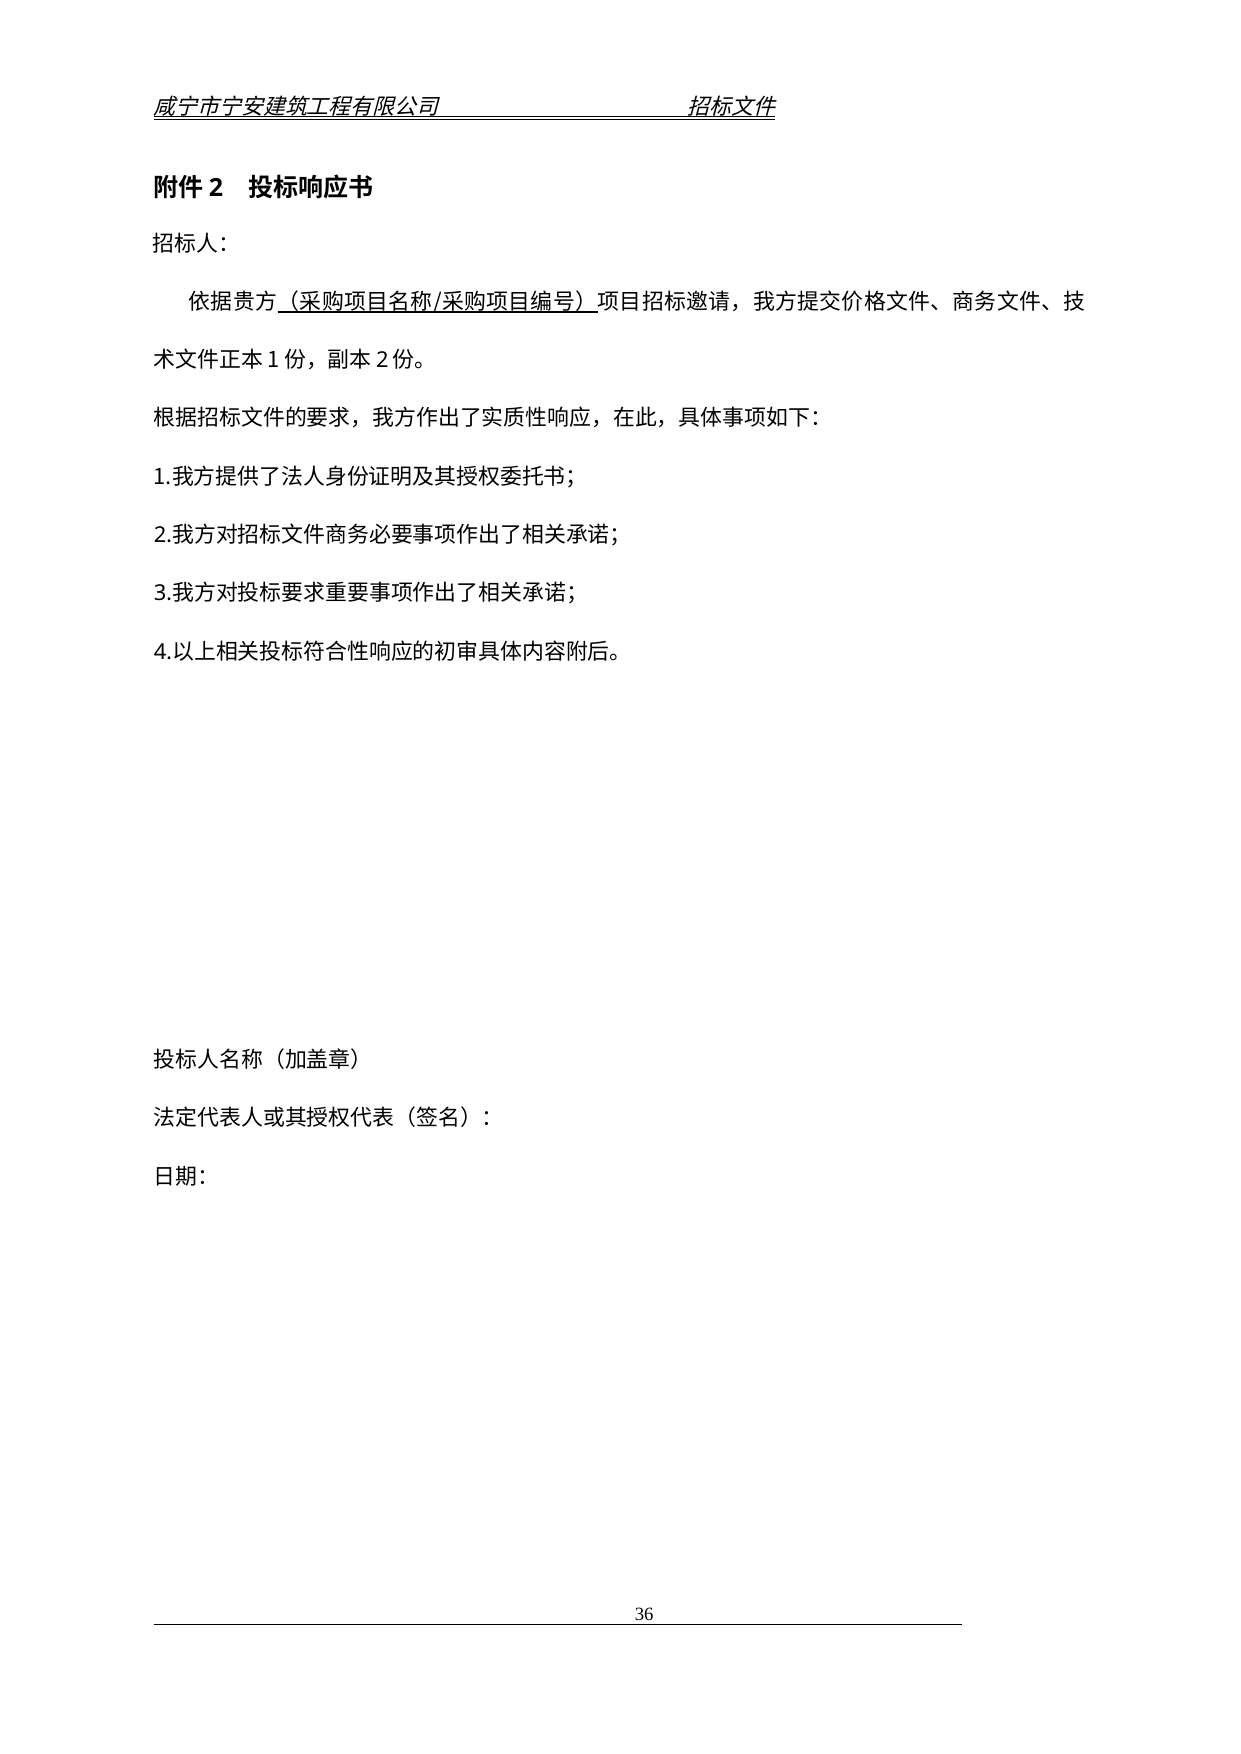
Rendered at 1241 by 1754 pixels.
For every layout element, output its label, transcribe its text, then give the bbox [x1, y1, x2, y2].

text 附件2 投标响应书 [153, 150, 1087, 208]
text 投标人名称（加盖章） [153, 1021, 1087, 1079]
text 1.我方提供了法人身份证明及其授权委托书； [153, 437, 1087, 496]
text 日期： [153, 1137, 1087, 1196]
text 招标人： [114, 208, 1087, 262]
text 4.以上相关投标符合性响应的初审具体内容附后。 [153, 612, 1087, 671]
text 2.我方对招标文件商务必要事项作出了相关承诺； [153, 496, 1087, 554]
text 3.我方对投标要求重要事项作出了相关承诺； [153, 554, 1087, 612]
text 根据招标文件的要求，我方作出了实质性响应，在此，具体事项如下： [153, 379, 1087, 437]
text 依据贵方（采购项目名称/采购项目编号）项目招标邀请，我方提交价格文件、商务文件、技术文件正本1份，副本2份。 [153, 262, 1087, 379]
text 法定代表人或其授权代表（签名）： [153, 1079, 1087, 1137]
